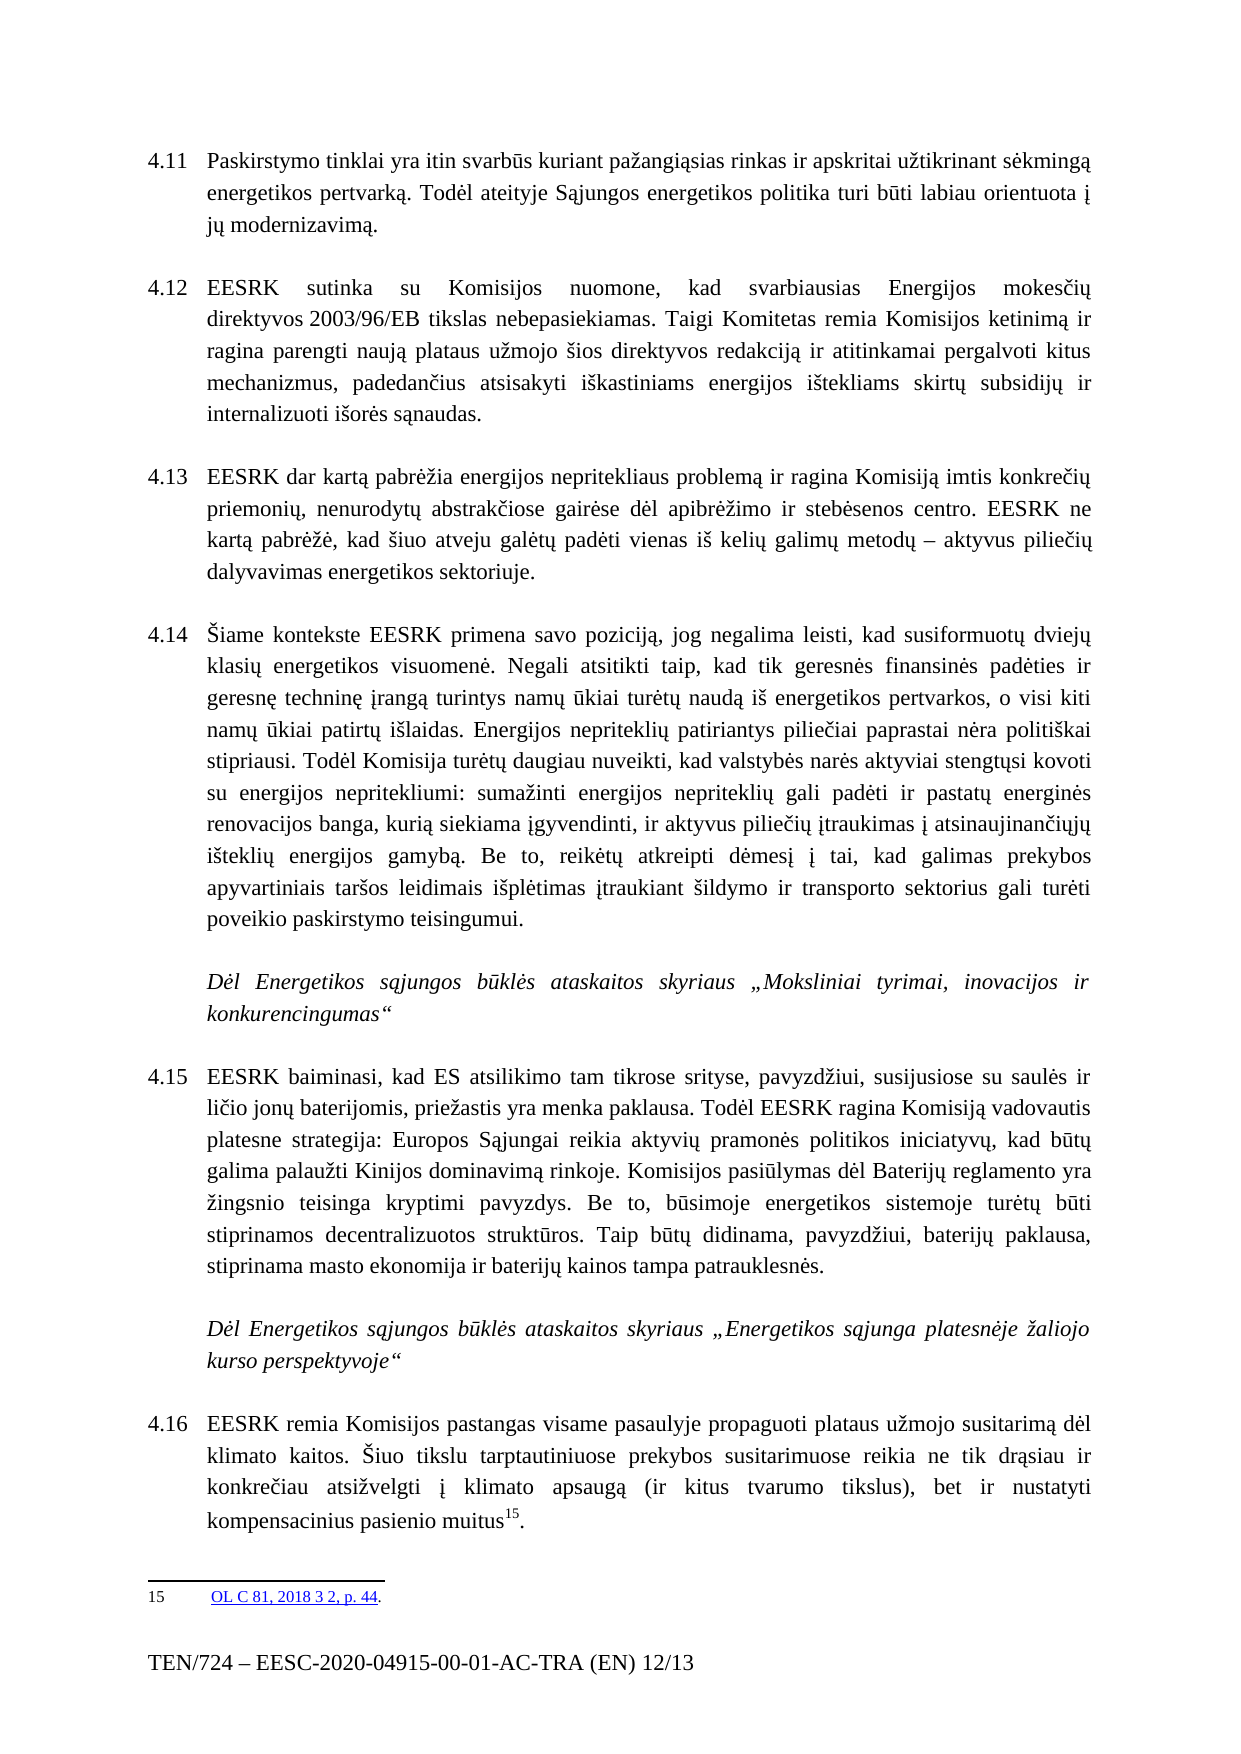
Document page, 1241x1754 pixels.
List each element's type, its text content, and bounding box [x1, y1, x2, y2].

subtitle Šiame kontekste EESRK primena savo poziciją, jog negalima leisti, kad susiformuotų dviejų klasių energetikos visuomenė. Negali atsitikti taip, kad tik geresnės finansinės padėties ir geresnę techninę įrangą turintys namų ūkiai turėtų naudą iš energetikos pertvarkos, o visi kiti namų ūkiai patirtų išlaidas. Energijos nepriteklių patiriantys piliečiai paprastai nėra politiškai stipriausi. Todėl Komisija turėtų daugiau nuveikti, kad valstybės narės aktyviai stengtųsi kovoti su energijos nepritekliumi: sumažinti energijos nepriteklių gali padėti ir pastatų energinės renovacijos banga, kurią siekiama įgyvendinti, ir aktyvus piliečių įtraukimas į atsinaujinančiųjų išteklių energijos gamybą. Be to, reikėtų atkreipti dėmesį į tai, kad galimas prekybos apyvartiniais taršos leidimais išplėtimas įtraukiant šildymo ir transporto sektorius gali turėti poveikio paskirstymo teisingumui. [148, 621, 1093, 931]
subtitle EESRK dar kartą pabrėžia energijos nepritekliaus problemą ir ragina Komisiją imtis konkrečių priemonių, nenurodytų abstrakčiose gairėse dėl apibrėžimo ir stebėsenos centro. EESRK ne kartą pabrėžė, kad šiuo atveju galėtų padėti vienas iš kelių galimų metodų – aktyvus piliečių dalyvavimas energetikos sektoriuje. [148, 463, 1093, 584]
text Dėl Energetikos sąjungos būklės ataskaitos skyriaus „Moksliniai tyrimai, inovacijos ir konkurencingumas“ [207, 968, 1093, 1026]
subtitle EESRK baiminasi, kad ES atsilikimo tam tikrose srityse, pavyzdžiui, susijusiose su saulės ir ličio jonų baterijomis, priežastis yra menka paklausa. Todėl EESRK ragina Komisiją vadovautis platesne strategija: Europos Sąjungai reikia aktyvių pramonės politikos iniciatyvų, kad būtų galima palaužti Kinijos dominavimą rinkoje. Komisijos pasiūlymas dėl Baterijų reglamento yra žingsnio teisinga kryptimi pavyzdys. Be to, būsimoje energetikos sistemoje turėtų būti stiprinamos decentralizuotos struktūros. Taip būtų didinama, pavyzdžiui, baterijų paklausa, stiprinama masto ekonomija ir baterijų kainos tampa patrauklesnės. [148, 1063, 1093, 1279]
subtitle EESRK sutinka su Komisijos nuomone, kad svarbiausias Energijos mokesčių direktyvos 2003/96/EB tikslas nebepasiekiamas. Taigi Komitetas remia Komisijos ketinimą ir ragina parengti naują plataus užmojo šios direktyvos redakciją ir atitinkamai pergalvoti kitus mechanizmus, padedančius atsisakyti iškastiniams energijos ištekliams skirtų subsidijų ir internalizuoti išorės sąnaudas. [148, 274, 1093, 426]
subtitle Paskirstymo tinklai yra itin svarbūs kuriant pažangiąsias rinkas ir apskritai užtikrinant sėkmingą energetikos pertvarką. Todėl ateityje Sąjungos energetikos politika turi būti labiau orientuota į jų modernizavimą. [148, 148, 1093, 237]
subtitle Dėl Energetikos sąjungos būklės ataskaitos skyriaus „Energetikos sąjunga platesnėje žaliojo kurso perspektyvoje“ [207, 1315, 1093, 1373]
subtitle EESRK remia Komisijos pastangas visame pasaulyje propaguoti plataus užmojo susitarimą dėl klimato kaitos. Šiuo tikslu tarptautiniuose prekybos susitarimuose reikia ne tik drąsiau ir konkrečiau atsižvelgti į klimato apsaugą (ir kitus tvarumo tikslus), bet ir nustatyti kompensacinius pasienio muitus. [148, 1410, 1093, 1533]
